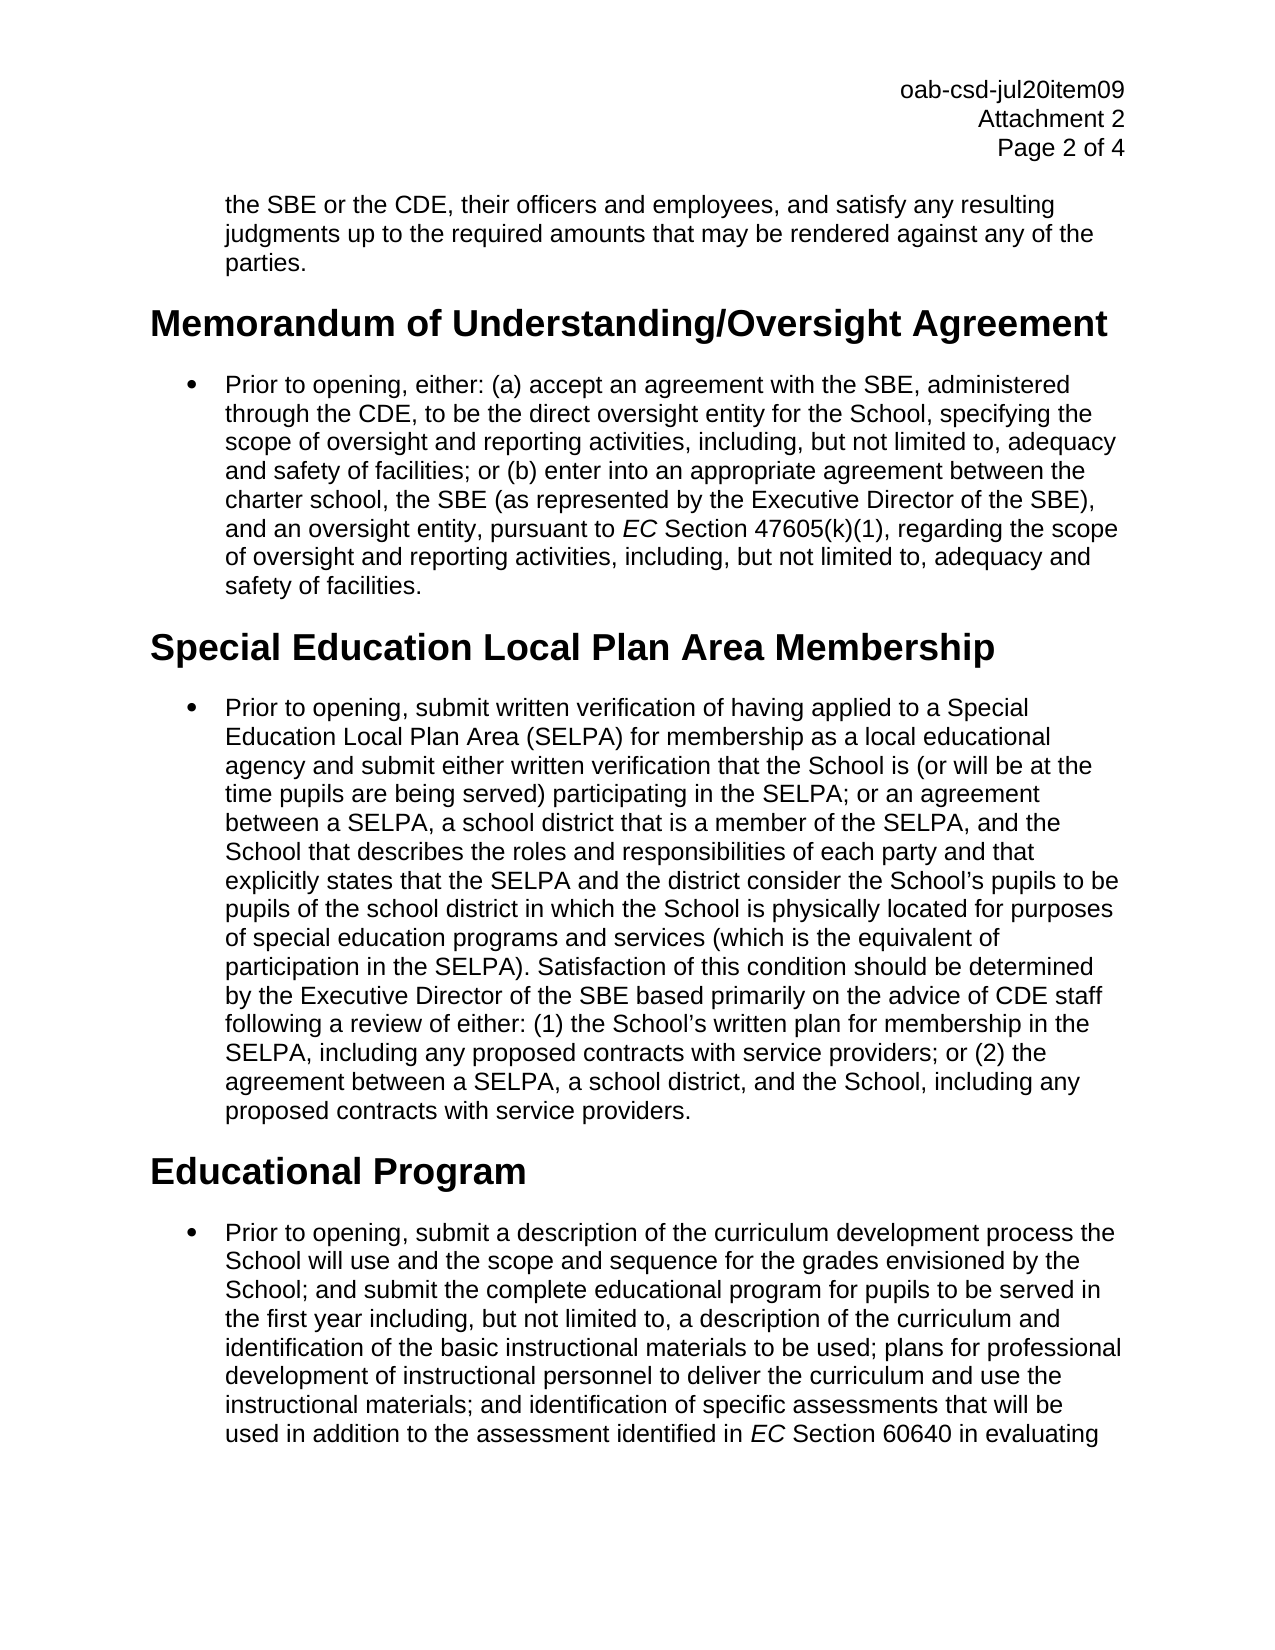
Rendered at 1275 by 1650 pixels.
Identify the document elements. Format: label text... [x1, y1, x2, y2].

subtitle Memorandum of Understanding/Oversight Agreement [150, 302, 1125, 345]
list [187, 1217, 1125, 1448]
subtitle Educational Program [150, 1149, 1125, 1192]
list Prior to opening, either: (a) accept an agreement with the SBE, administered through the CDE, to be the direct oversight entity for the School, specifying the scope of oversight and reporting activities, including, but not limited to, adequacy and safety of facilities; or (b) enter into an appropriate agreement between the charter school, the SBE (as represented by the Executive Director of the SBE), and an oversight entity, pursuant to EC Section 47605(k)(1), regarding the scope of oversight and reporting activities, including, but not limited to, adequacy and safety of facilities. [187, 370, 1125, 600]
list Prior to opening, submit written verification of having applied to a Special Education Local Plan Area (SELPA) for membership as a local educational agency and submit either written verification that the School is (or will be at the time pupils are being served) participating in the SELPA; or an agreement between a SELPA, a school district that is a member of the SELPA, and the School that describes the roles and responsibilities of each party and that explicitly states that the SELPA and the district consider the School’s pupils to be pupils of the school district in which the School is physically located for purposes of special education programs and services (which is the equivalent of participation in the SELPA). Satisfaction of this condition should be determined by the Executive Director of the SBE based primarily on the advice of CDE staff following a review of either: (1) the School’s written plan for membership in the SELPA, including any proposed contracts with service providers; or (2) the agreement between a SELPA, a school district, and the School, including any proposed contracts with service providers. [187, 693, 1125, 1124]
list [187, 190, 1125, 277]
subtitle Special Education Local Plan Area Membership [150, 625, 1125, 668]
